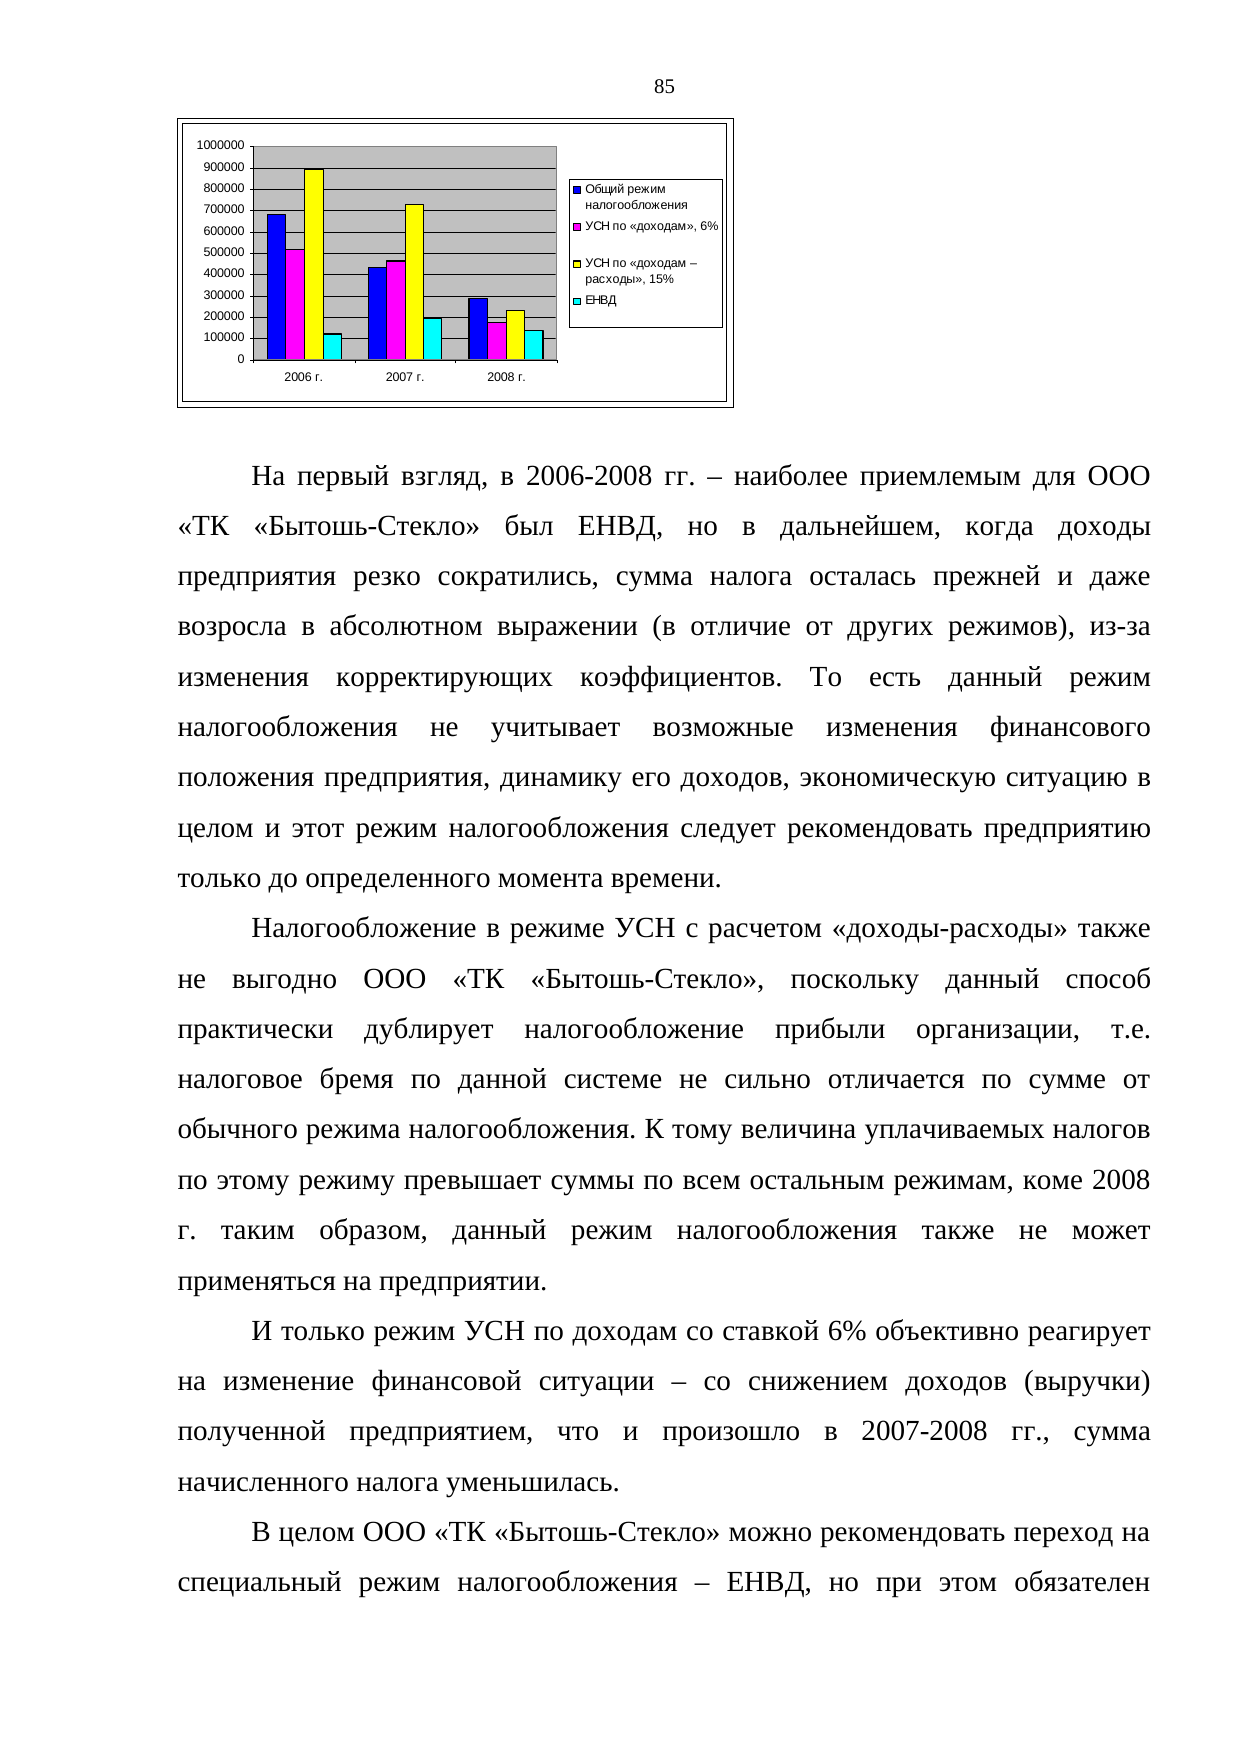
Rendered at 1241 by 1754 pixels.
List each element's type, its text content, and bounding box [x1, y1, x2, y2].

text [177, 1514, 1152, 1598]
text И только режим УСН по доходам со ставкой 6% объективно реагирует на изменение финансовой ситуации – со снижением доходов (выручки) полученной предприятием, что и произошло в 2007-2008 гг., сумма начисленного налога уменьшилась. [177, 1313, 1152, 1497]
text Налогообложение в режиме УСН с расчетом «доходы-расходы» также не выгодно ООО «ТК «Бытошь-Стекло», поскольку данный способ практически дублирует налогообложение прибыли организации, т.е. налоговое бремя по данной системе не сильно отличается по сумме от обычного режима налогообложения. К тому величина уплачиваемых налогов по этому режиму превышает суммы по всем остальным режимам, коме 2008 г. таким образом, данный режим налогообложения также не может применяться на предприятии. [177, 910, 1152, 1296]
text На первый взгляд, в 2006-2008 гг. – наиболее приемлемым для ООО «ТК «Бытошь-Стекло» был ЕНВД, но в дальнейшем, когда доходы предприятия резко сократились, сумма налога осталась прежней и даже возросла в абсолютном выражении (в отличие от других режимов), из-за изменения корректирующих коэффициентов. То есть данный режим налогообложения не учитывает возможные изменения финансового положения предприятия, динамику его доходов, экономическую ситуацию в целом и этот режим налогообложения следует рекомендовать предприятию только до определенного момента времени. [177, 458, 1152, 894]
